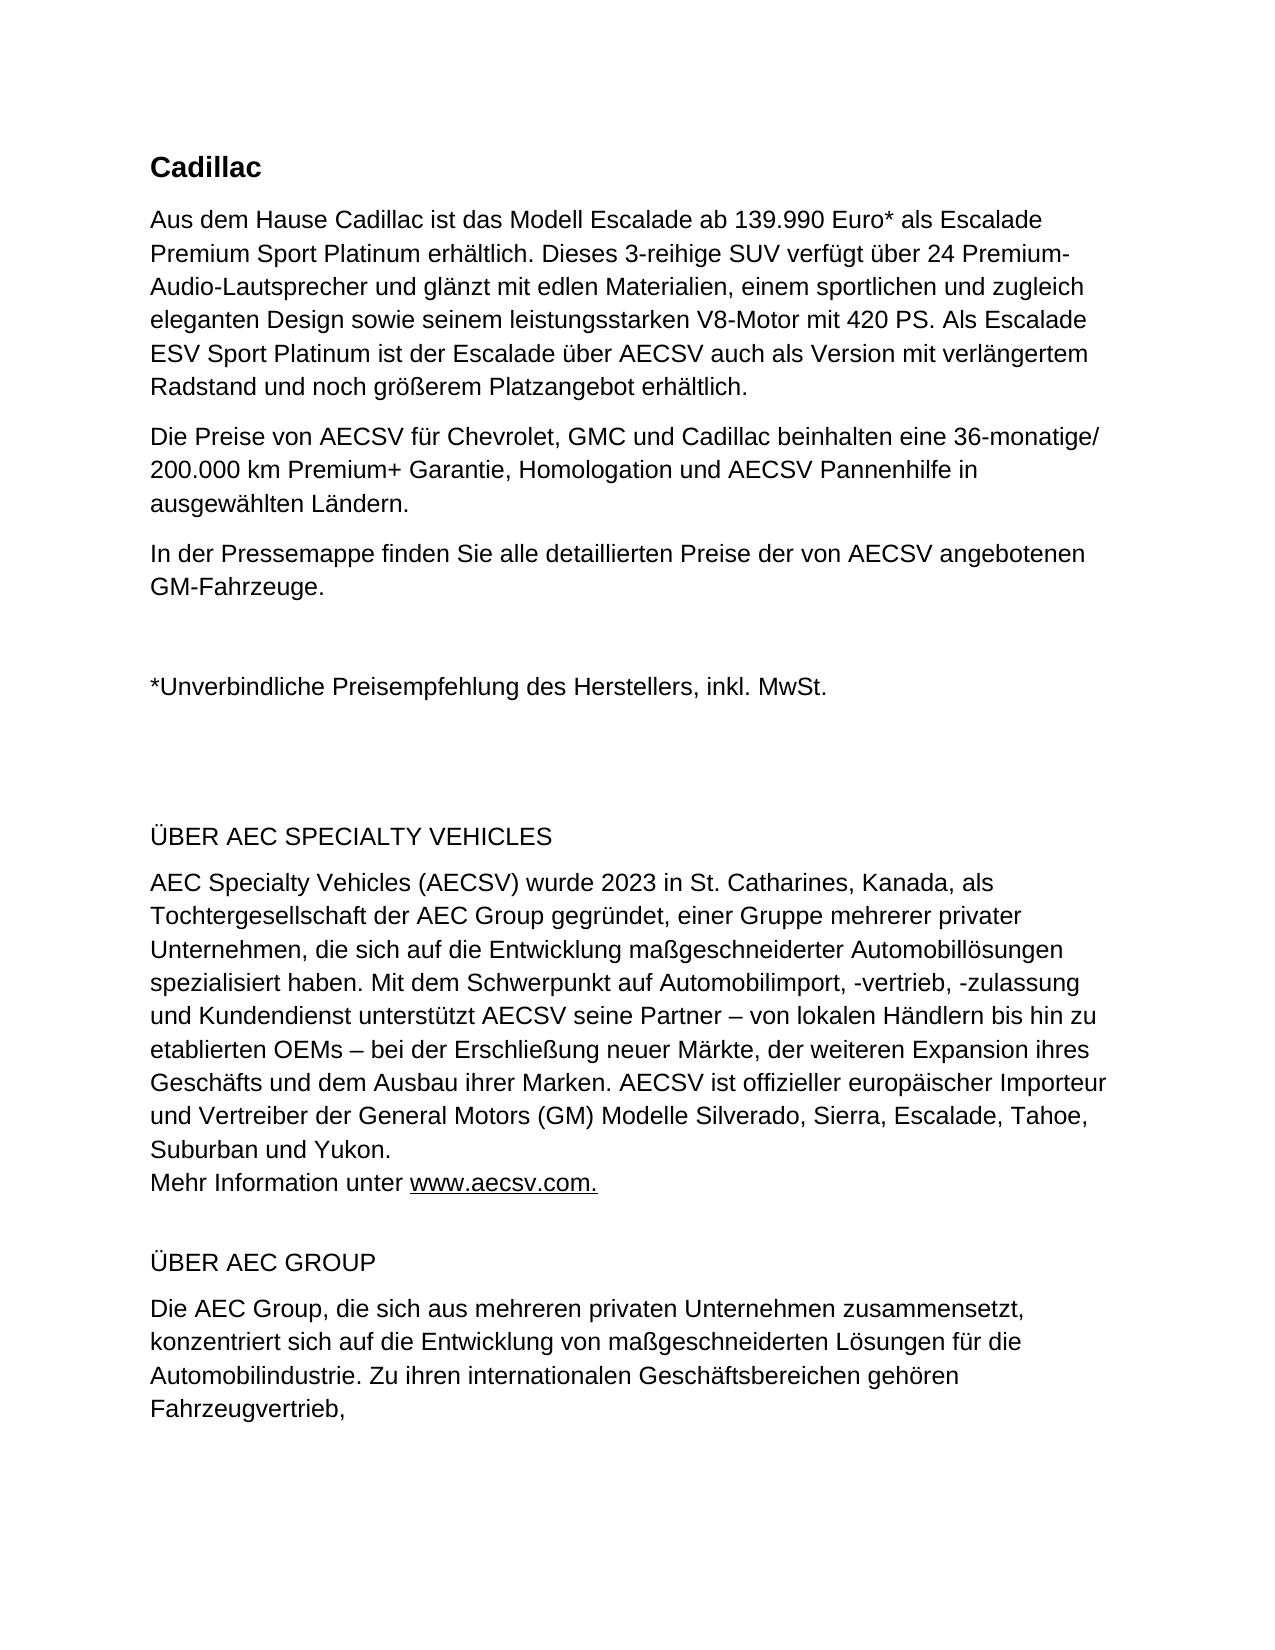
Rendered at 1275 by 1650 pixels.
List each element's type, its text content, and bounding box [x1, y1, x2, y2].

text Die Preise von AECSV für Chevrolet, GMC und Cadillac beinhalten eine 36-monatige/ 200.000 km Premium+ Garantie, Homologation und AECSV Pannenhilfe in ausgewählten Ländern. [150, 422, 1125, 518]
text Aus dem Hause Cadillac ist das Modell Escalade ab 139.990 Euro* als Escalade Premium Sport Platinum erhältlich. Dieses 3-reihige SUV verfügt über 24 Premium-Audio-Lautsprecher und glänzt mit edlen Materialien, einem sportlichen und zugleich eleganten Design sowie seinem leistungsstarken V8-Motor mit 420 PS. Als Escalade ESV Sport Platinum ist der Escalade über AECSV auch als Version mit verlängertem Radstand und noch größerem Platzangebot erhältlich. [150, 206, 1125, 401]
subtitle ÜBER AEC SPECIALTY VEHICLES [150, 822, 1125, 851]
text *Unverbindliche Preisempfehlung des Herstellers, inkl. MwSt. [150, 672, 1125, 701]
text Die AEC Group, die sich aus mehreren privaten Unternehmen zusammensetzt, konzentriert sich auf die Entwicklung von maßgeschneiderten Lösungen für die Automobilindustrie. Zu ihren internationalen Geschäftsbereichen gehören Fahrzeugvertrieb, [150, 1294, 1125, 1423]
text In der Pressemappe finden Sie alle detaillierten Preise der von AECSV angebotenen GM-Fahrzeuge. [150, 539, 1125, 601]
text AEC Specialty Vehicles (AECSV) wurde 2023 in St. Catharines, Kanada, als Tochtergesellschaft der AEC Group gegründet, einer Gruppe mehrerer privater Unternehmen, die sich auf die Entwicklung maßgeschneiderter Automobillösungen spezialisiert haben. Mit dem Schwerpunkt auf Automobilimport, -vertrieb, -zulassung und Kundendienst unterstützt AECSV seine Partner – von lokalen Händlern bis hin zu etablierten OEMs – bei der Erschließung neuer Märkte, der weiteren Expansion ihres Geschäfts und dem Ausbau ihrer Marken. AECSV ist offizieller europäischer Importeur und Vertreiber der General Motors (GM) Modelle Silverado, Sierra, Escalade, Tahoe, Suburban und Yukon. Mehr Information unter www.aecsv.com. [150, 868, 1125, 1197]
text Cadillac [150, 150, 1125, 183]
subtitle ÜBER AEC GROUP [150, 1248, 1125, 1277]
